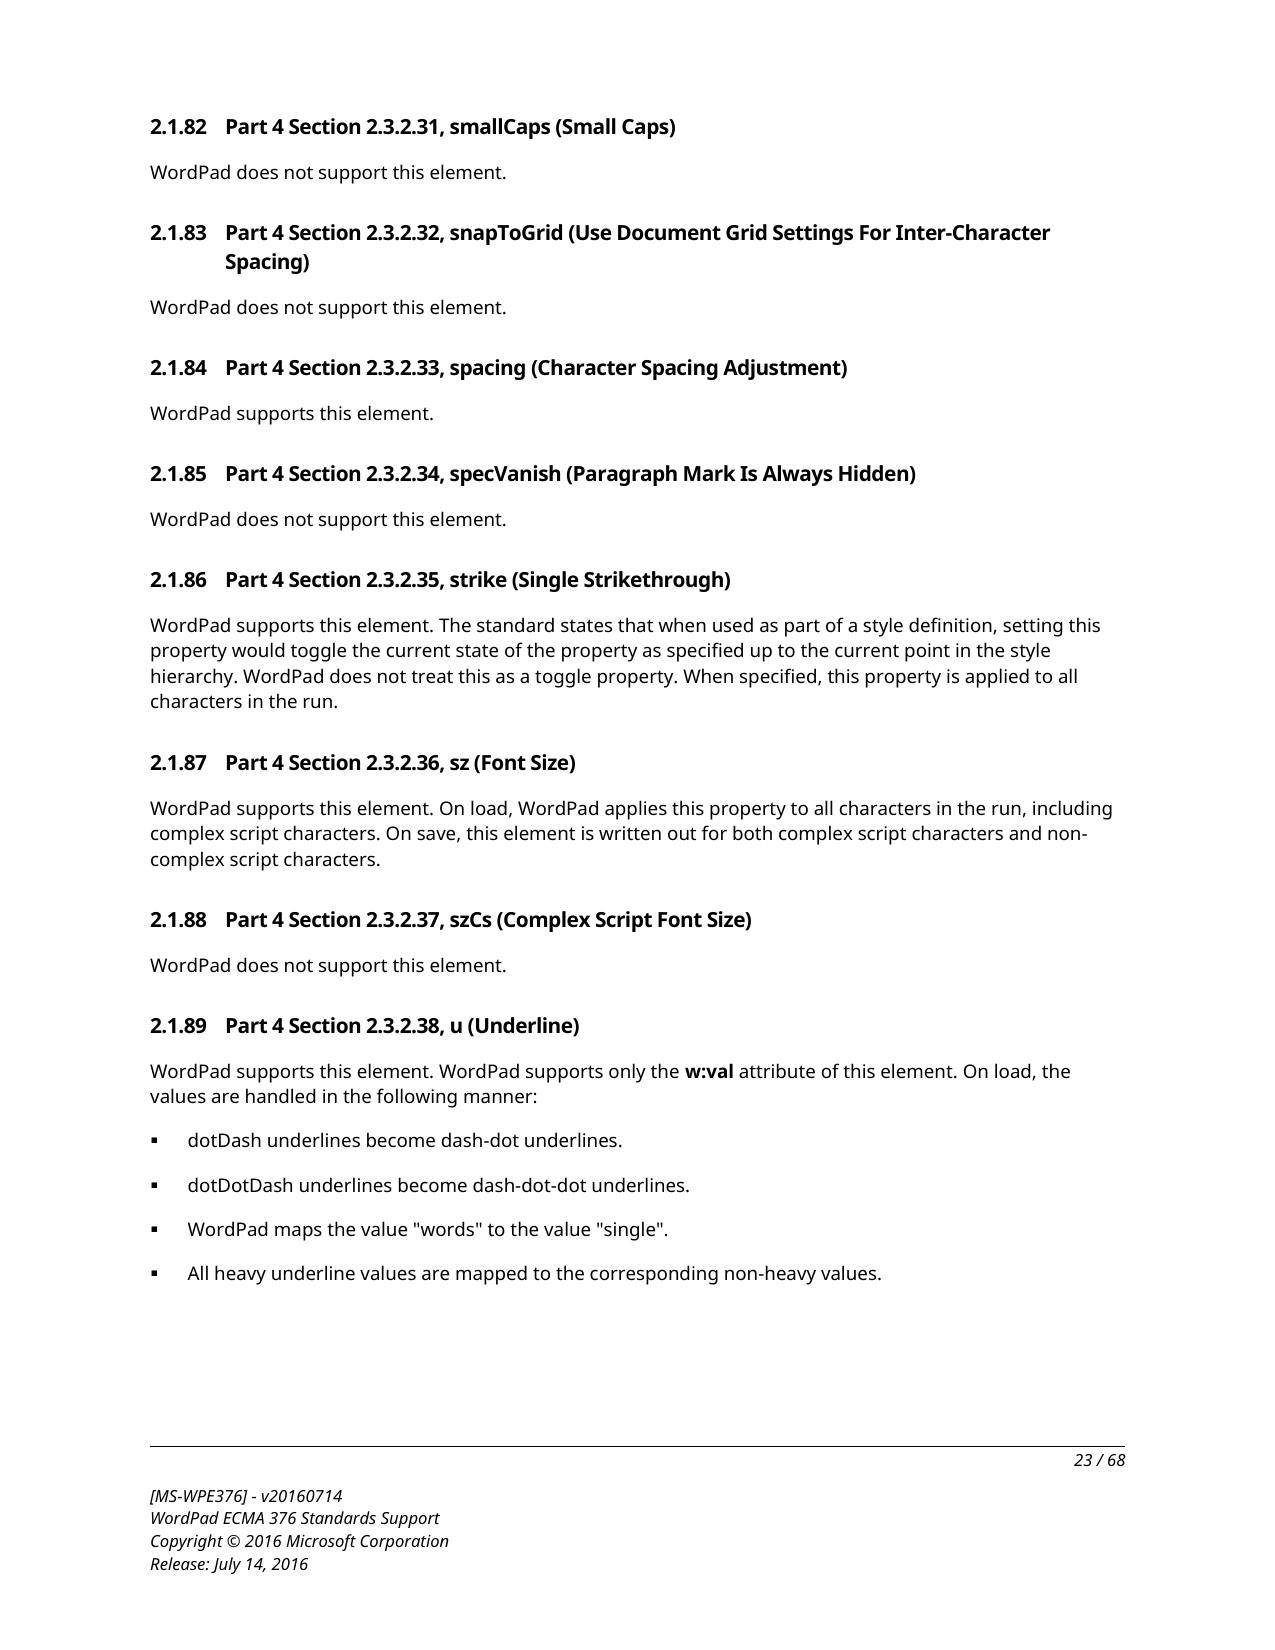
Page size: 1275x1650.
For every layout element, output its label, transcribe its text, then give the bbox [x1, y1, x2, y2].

text WordPad does not support this element. [150, 952, 1125, 977]
subtitle Part 4 Section 2.3.2.36, sz (Font Size) [150, 748, 1125, 776]
subtitle Part 4 Section 2.3.2.31, smallCaps (Small Caps) [150, 112, 1125, 141]
subtitle Part 4 Section 2.3.2.32, snapToGrid (Use Document Grid Settings For Inter-Character Spacing) [150, 218, 1125, 275]
subtitle Part 4 Section 2.3.2.37, szCs (Complex Script Font Size) [150, 905, 1125, 933]
subtitle Part 4 Section 2.3.2.38, u (Underline) [150, 1011, 1125, 1039]
text WordPad supports this element. [150, 400, 1125, 426]
list dotDash underlines become dash-dot underlines. [150, 1128, 1125, 1153]
text WordPad supports this element. On load, WordPad applies this property to all characters in the run, including complex script characters. On save, this element is written out for both complex script characters and non-complex script characters. [150, 795, 1125, 871]
text WordPad does not support this element. [150, 506, 1125, 532]
text WordPad supports this element. WordPad supports only the w:val attribute of this element. On load, the values are handled in the following manner: [150, 1058, 1125, 1109]
subtitle Part 4 Section 2.3.2.35, strike (Single Strikethrough) [150, 565, 1125, 593]
text WordPad does not support this element. [150, 160, 1125, 185]
subtitle Part 4 Section 2.3.2.33, spacing (Character Spacing Adjustment) [150, 353, 1125, 381]
list All heavy underline values are mapped to the corresponding non-heavy values. [150, 1261, 1125, 1286]
text WordPad supports this element. The standard states that when used as part of a style definition, setting this property would toggle the current state of the property as specified up to the current point in the style hierarchy. WordPad does not treat this as a toggle property. When specified, this property is applied to all characters in the run. [150, 612, 1125, 714]
list WordPad maps the value "words" to the value "single". [150, 1216, 1125, 1242]
subtitle Part 4 Section 2.3.2.34, specVanish (Paragraph Mark Is Always Hidden) [150, 459, 1125, 487]
list dotDotDash underlines become dash-dot-dot underlines. [150, 1172, 1125, 1198]
text WordPad does not support this element. [150, 294, 1125, 320]
